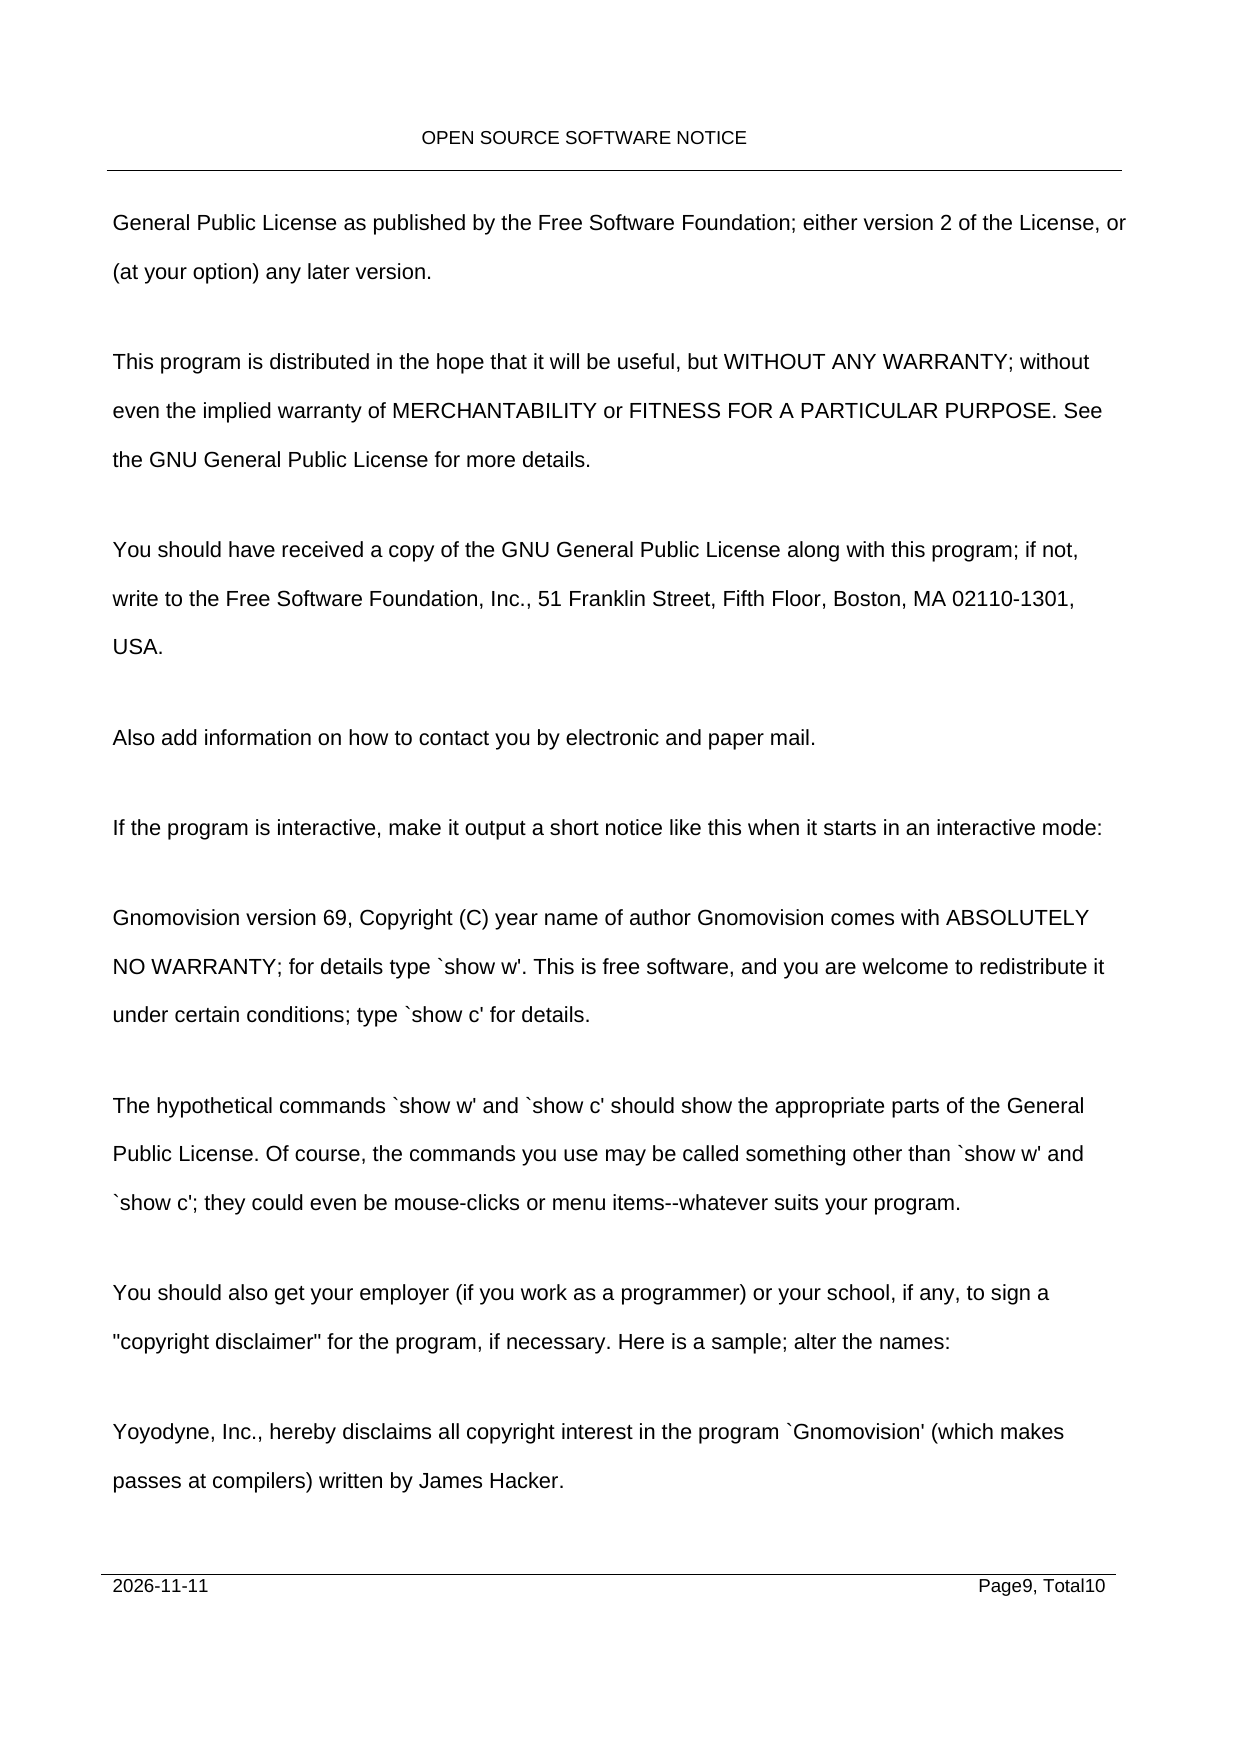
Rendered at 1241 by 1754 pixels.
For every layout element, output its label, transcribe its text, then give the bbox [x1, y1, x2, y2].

text This program is distributed in the hope that it will be useful, but WITHOUT ANY WARRANTY; without even the implied warranty of MERCHANTABILITY or FITNESS FOR A PARTICULAR PURPOSE. See the GNU General Public License for more details. [112, 345, 1128, 475]
text Yoyodyne, Inc., hereby disclaims all copyright interest in the program `Gnomovision' (which makes passes at compilers) written by James Hacker. [112, 1416, 1128, 1497]
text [112, 206, 1128, 288]
text Gnomovision version 69, Copyright (C) year name of author Gnomovision comes with ABSOLUTELY NO WARRANTY; for details type `show w'. This is free software, and you are welcome to redistribute it under certain conditions; type `show c' for details. [112, 901, 1128, 1031]
text You should have received a copy of the GNU General Public License along with this program; if not, write to the Free Software Foundation, Inc., 51 Franklin Street, Fifth Floor, Boston, MA 02110-1301, USA. [112, 533, 1128, 663]
text Also add information on how to contact you by electronic and paper mail. [112, 721, 1128, 753]
text If the program is interactive, make it output a short notice like this when it starts in an interactive mode: [112, 811, 1128, 843]
text The hypothetical commands `show w' and `show c' should show the appropriate parts of the General Public License. Of course, the commands you use may be called something other than `show w' and `show c'; they could even be mouse-clicks or menu items--whatever suits your program. [112, 1089, 1128, 1219]
text You should also get your employer (if you work as a programmer) or your school, if any, to sign a "copyright disclaimer" for the program, if necessary. Here is a sample; alter the names: [112, 1277, 1128, 1358]
